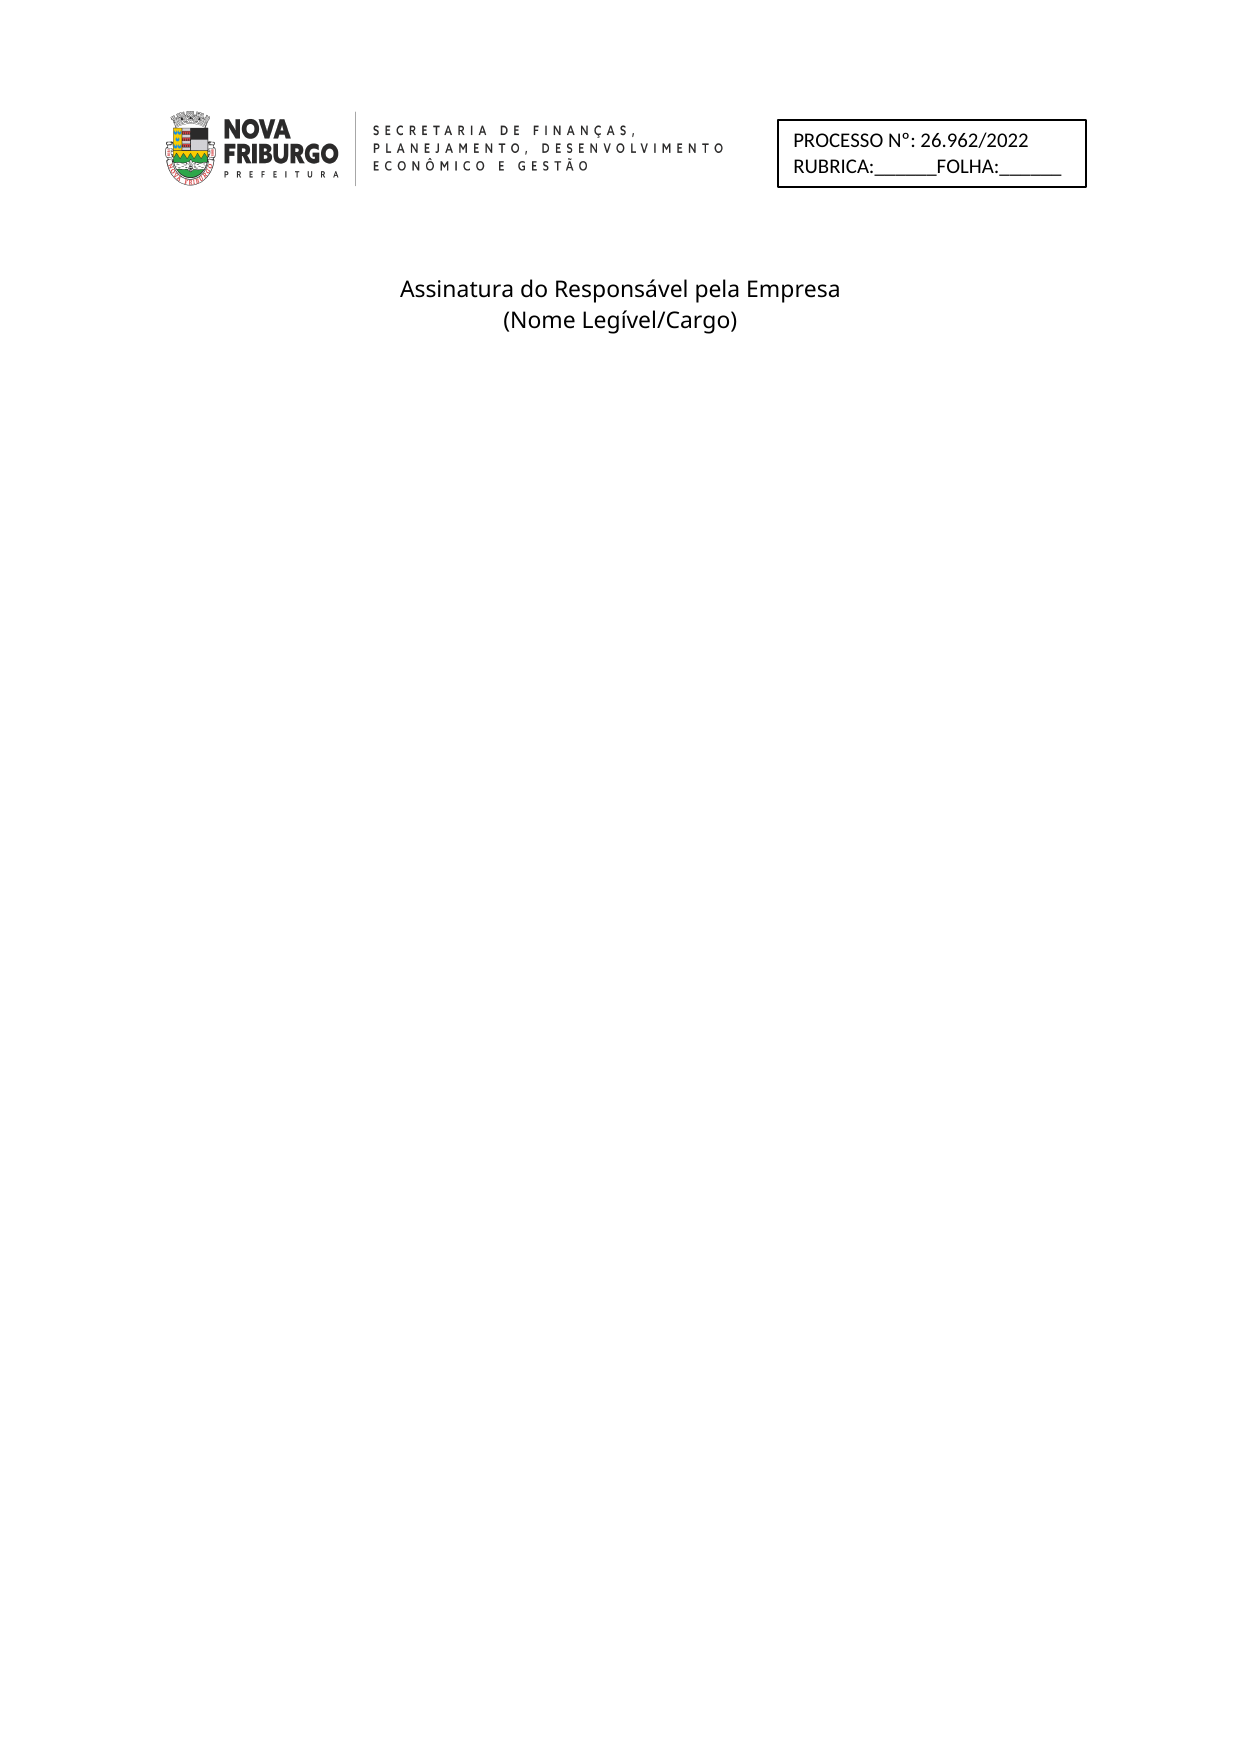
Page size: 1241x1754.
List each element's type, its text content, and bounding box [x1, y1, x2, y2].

text (Nome Legível/Cargo) [148, 304, 1092, 335]
text Assinatura do Responsável pela Empresa [148, 273, 1092, 304]
picture [148, 100, 749, 195]
